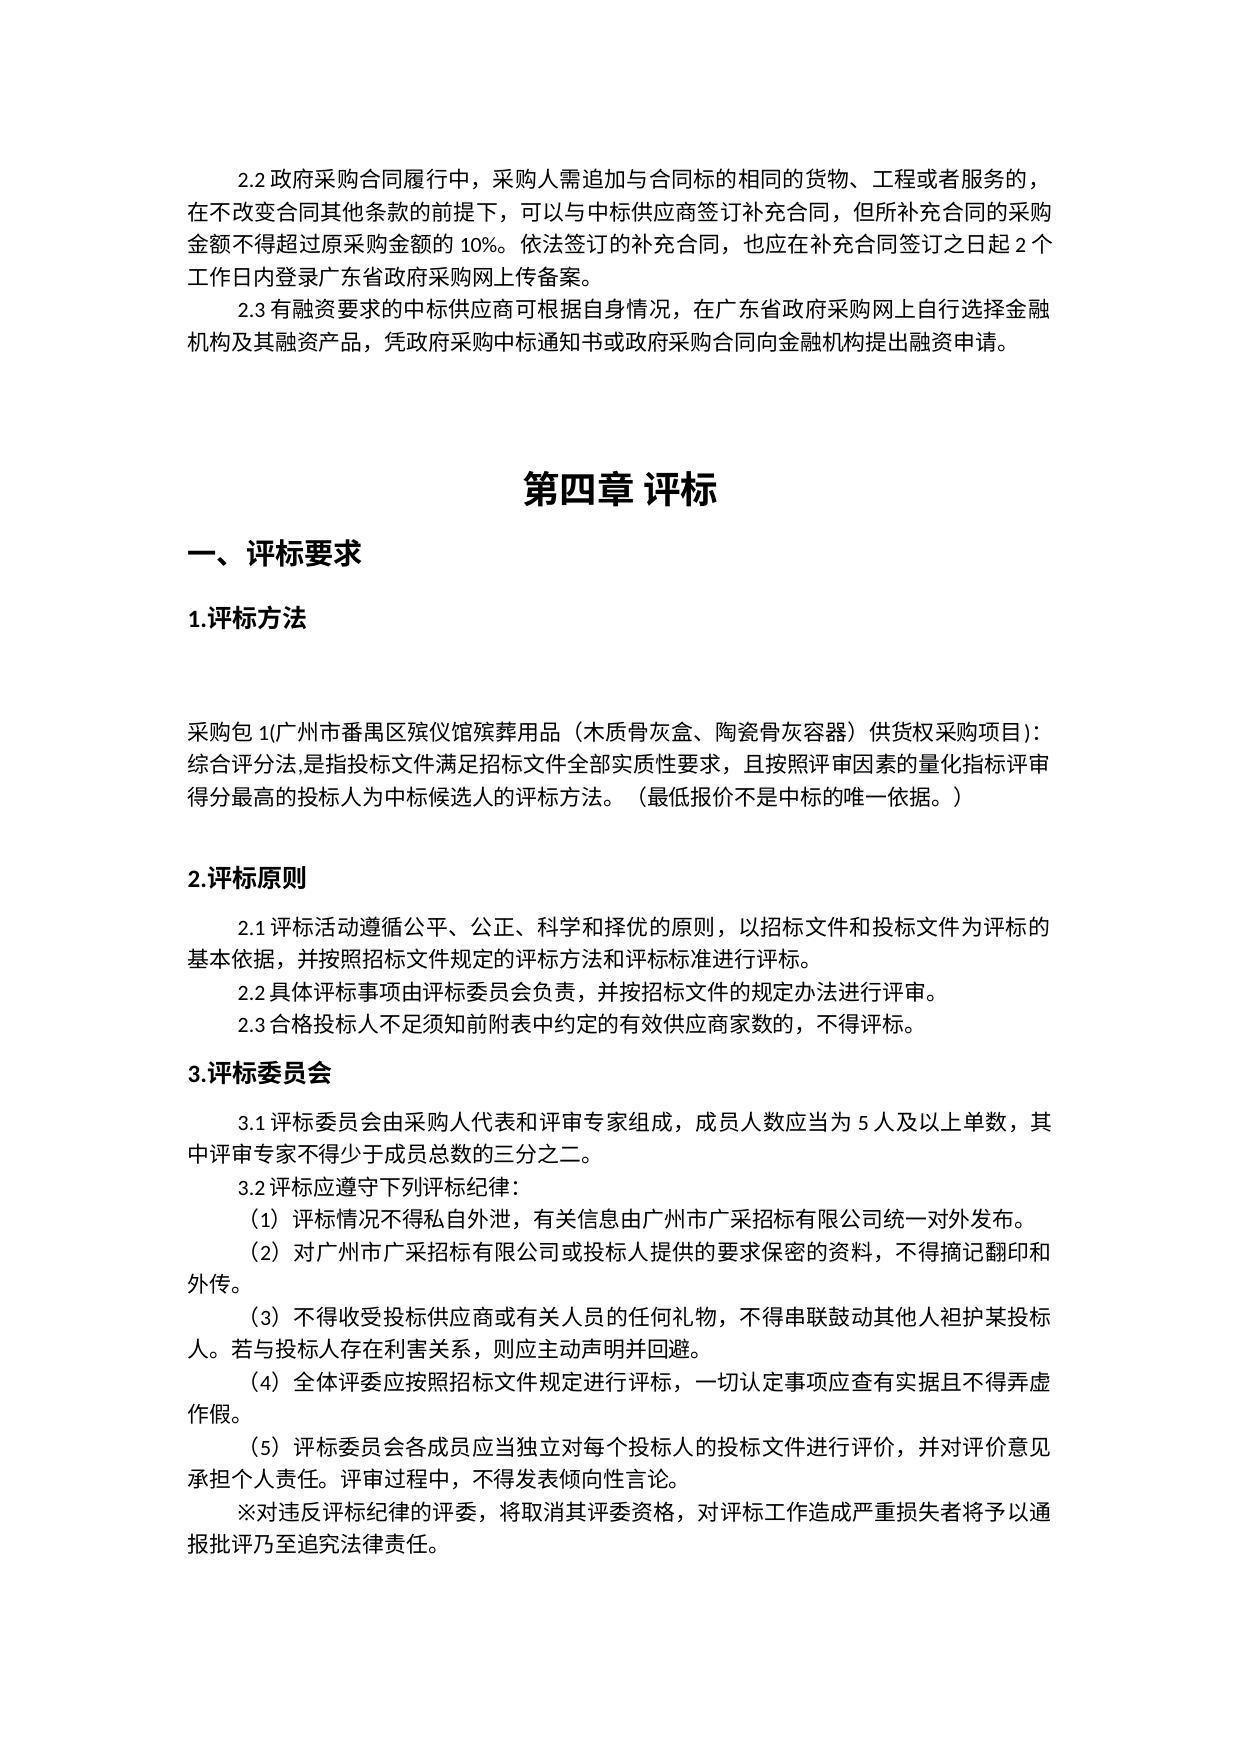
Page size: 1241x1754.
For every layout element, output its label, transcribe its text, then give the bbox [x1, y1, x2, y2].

text ※对违反评标纪律的评委，将取消其评委资格，对评标工作造成严重损失者将予以通报批评乃至追究法律责任。 [187, 1494, 1053, 1559]
text 3.评标委员会 [187, 1039, 1053, 1104]
text 3.1评标委员会由采购人代表和评审专家组成，成员人数应当为5人及以上单数，其中评审专家不得少于成员总数的三分之二。 [187, 1104, 1053, 1169]
text 1.评标方法 [187, 584, 1053, 649]
text 2.3合格投标人不足须知前附表中约定的有效供应商家数的，不得评标。 [187, 1007, 1053, 1039]
text 2.2政府采购合同履行中，采购人需追加与合同标的相同的货物、工程或者服务的，在不改变合同其他条款的前提下，可以与中标供应商签订补充合同，但所补充合同的采购金额不得超过原采购金额的10%。依法签订的补充合同，也应在补充合同签订之日起2个工作日内登录广东省政府采购网上传备案。 [187, 162, 1053, 292]
text （3）不得收受投标供应商或有关人员的任何礼物，不得串联鼓动其他人袒护某投标人。若与投标人存在利害关系，则应主动声明并回避。 [187, 1299, 1053, 1364]
text 2.2具体评标事项由评标委员会负责，并按招标文件的规定办法进行评审。 [187, 974, 1053, 1007]
text 第四章 评标 [187, 454, 1053, 519]
text （4）全体评委应按照招标文件规定进行评标，一切认定事项应查有实据且不得弄虚作假。 [187, 1364, 1053, 1429]
text 一、评标要求 [187, 519, 1053, 584]
text （2）对广州市广采招标有限公司或投标人提供的要求保密的资料，不得摘记翻印和外传。 [187, 1234, 1053, 1299]
text 2.评标原则 [187, 844, 1053, 909]
text 2.1评标活动遵循公平、公正、科学和择优的原则，以招标文件和投标文件为评标的基本依据，并按照招标文件规定的评标方法和评标标准进行评标。 [187, 909, 1053, 974]
text 采购包1(广州市番禺区殡仪馆殡葬用品（木质骨灰盒、陶瓷骨灰容器）供货权采购项目)：综合评分法,是指投标文件满足招标文件全部实质性要求，且按照评审因素的量化指标评审得分最高的投标人为中标候选人的评标方法。（最低报价不是中标的唯一依据。） [187, 714, 1053, 812]
text （1）评标情况不得私自外泄，有关信息由广州市广采招标有限公司统一对外发布。 [187, 1202, 1053, 1234]
text （5）评标委员会各成员应当独立对每个投标人的投标文件进行评价，并对评价意见承担个人责任。评审过程中，不得发表倾向性言论。 [187, 1429, 1053, 1494]
text 2.3有融资要求的中标供应商可根据自身情况，在广东省政府采购网上自行选择金融机构及其融资产品，凭政府采购中标通知书或政府采购合同向金融机构提出融资申请。 [187, 292, 1053, 357]
text 3.2评标应遵守下列评标纪律： [187, 1169, 1053, 1202]
